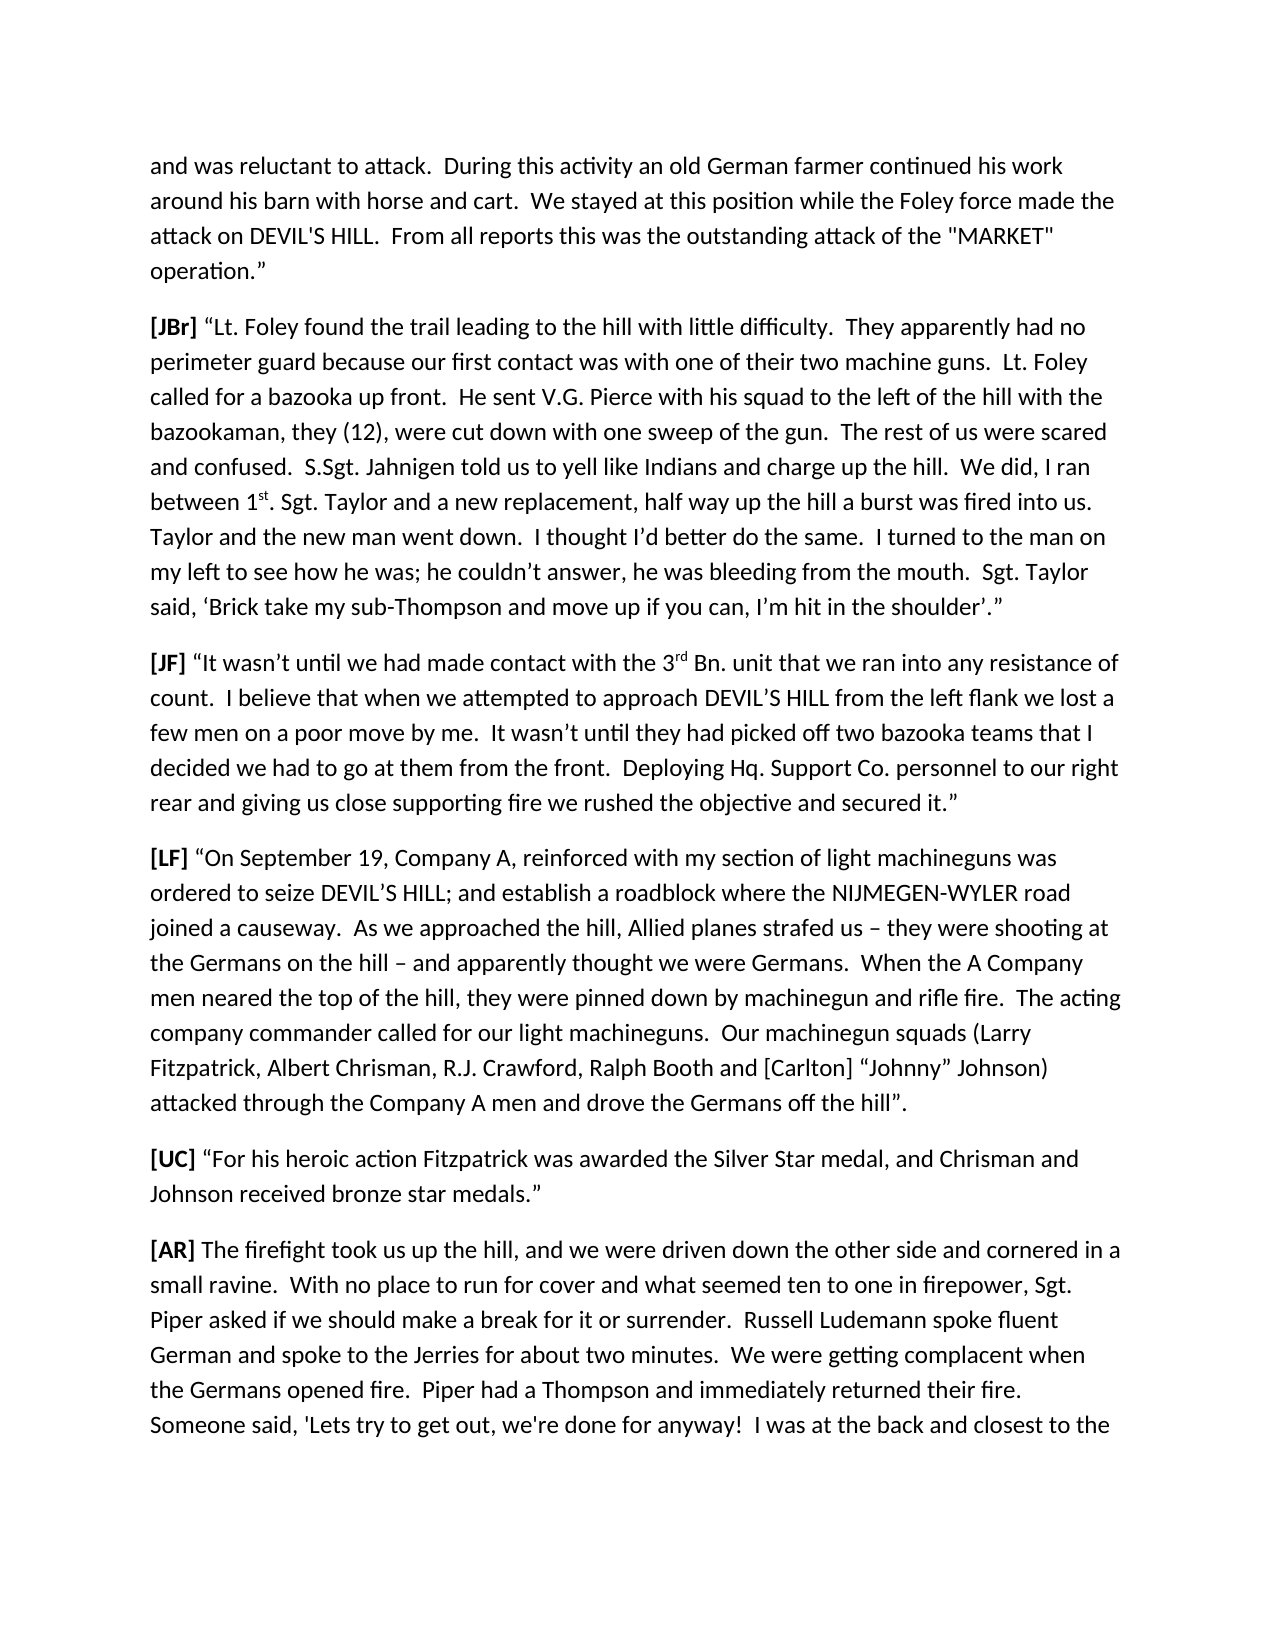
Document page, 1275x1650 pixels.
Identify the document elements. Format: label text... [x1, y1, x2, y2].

text [JBr] “Lt. Foley found the trail leading to the hill with little difficulty. They apparently had no perimeter guard because our first contact was with one of their two machine guns. Lt. Foley called for a bazooka up front. He sent V.G. Pierce with his squad to the left of the hill with the bazookaman, they (12), were cut down with one sweep of the gun. The rest of us were scared and confused. S.Sgt. Jahnigen told us to yell like Indians and charge up the hill. We did, I ran between 1st. Sgt. Taylor and a new replacement, half way up the hill a burst was fired into us. Taylor and the new man went down. I thought I’d better do the same. I turned to the man on my left to see how he was; he couldn’t answer, he was bleeding from the mouth. Sgt. Taylor said, ‘Brick take my sub-Thompson and move up if you can, I’m hit in the shoulder’.” [150, 311, 1125, 621]
text [LF] “On September 19, Company A, reinforced with my section of light machineguns was ordered to seize Devil’s Hill; and establish a roadblock where the Nijmegen-Wyler road joined a causeway. As we approached the hill, Allied planes strafed us – they were shooting at the Germans on the hill – and apparently thought we were Germans. When the A Company men neared the top of the hill, they were pinned down by machinegun and rifle fire. The acting company commander called for our light machineguns. Our machinegun squads (Larry Fitzpatrick, Albert Chrisman, R.J. Crawford, Ralph Booth and [Carlton] “Johnny” Johnson) attacked through the Company A men and drove the Germans off the hill”. [150, 842, 1125, 1118]
text [JF] “It wasn’t until we had made contact with the 3rd Bn. unit that we ran into any resistance of count. I believe that when we attempted to approach Devil’s Hill from the left flank we lost a few men on a poor move by me. It wasn’t until they had picked off two bazooka teams that I decided we had to go at them from the front. Deploying Hq. Support Co. personnel to our right rear and giving us close supporting fire we rushed the objective and secured it.” [150, 647, 1125, 817]
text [150, 150, 1125, 286]
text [150, 1234, 1125, 1440]
text [UC] “For his heroic action Fitzpatrick was awarded the Silver Star medal, and Chrisman and Johnson received bronze star medals.” [150, 1143, 1125, 1209]
